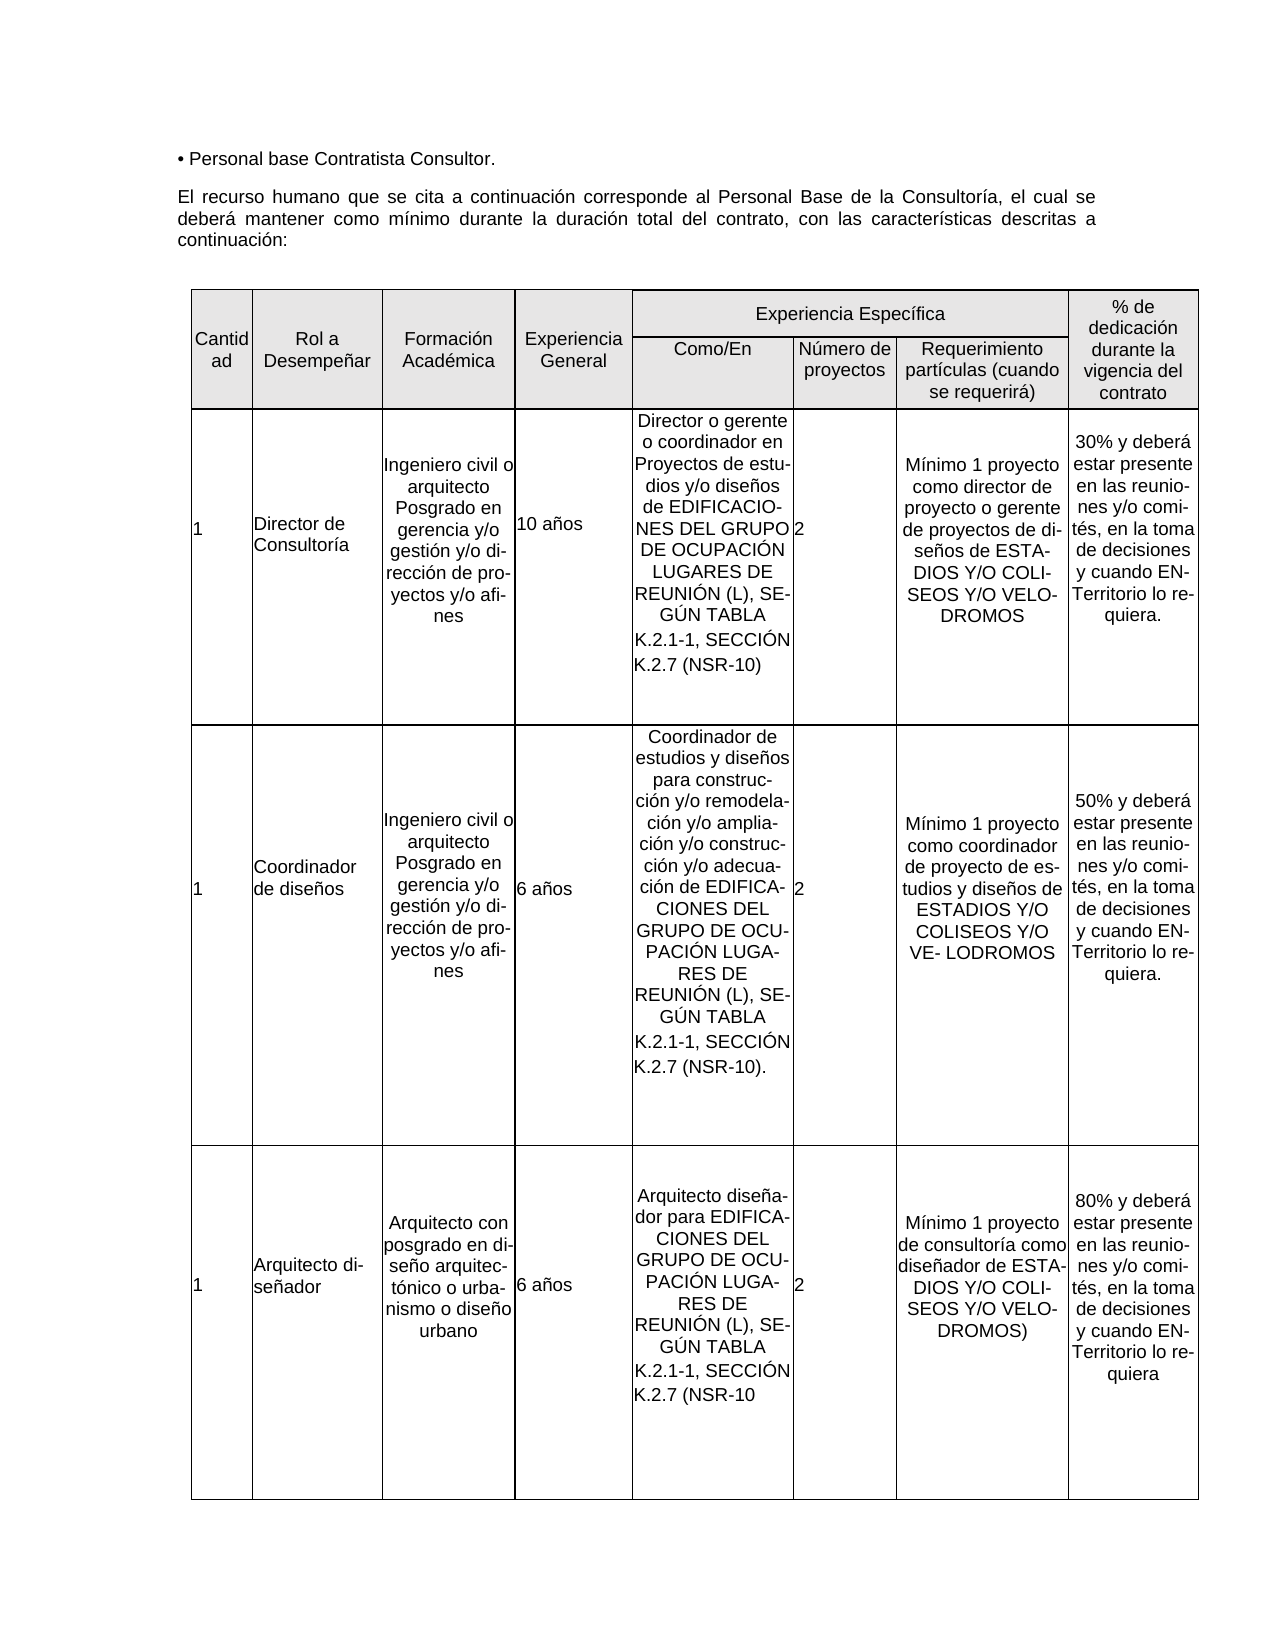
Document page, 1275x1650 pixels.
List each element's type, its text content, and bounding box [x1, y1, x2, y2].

text • Personal base Contratista Consultor. [177, 148, 1097, 169]
table_cell 6 años [516, 1146, 632, 1499]
table_cell Número de proyectos [794, 338, 896, 408]
table_header % de dedicación durante la vigencia del contrato [1069, 291, 1198, 408]
table_cell 6 años [516, 726, 632, 1144]
table_cell Coordinador de estudios y diseños para construc- ción y/o remodela- ción y/o amplia- ción y/o construc- ción y/o adecua- ción de EDIFICA- CIONES DEL GRUPO DE OCU- PACIÓN LUGA- RES DE REUNIÓN (L), SE- GÚN TABLA K.2.1-1, SECCIÓN K.2.7 (NSR-10). [633, 726, 793, 1144]
table_cell 80% y deberá estar presente en las reunio- nes y/o comi- tés, en la toma de decisiones y cuando EN- Territorio lo re- quiera [1069, 1146, 1198, 1499]
table_header Experiencia Específica [633, 291, 1068, 336]
table_cell 1 [192, 726, 252, 1144]
table_cell Mínimo 1 proyecto como coordinador de proyecto de es- tudios y diseños de ESTADIOS Y/O COLISEOS Y/O VE- LODROMOS [897, 726, 1068, 1144]
table_cell Como/En [633, 338, 793, 408]
table_cell Requerimiento partículas (cuando se requerirá) [897, 338, 1068, 408]
table_cell 1 [192, 1146, 252, 1499]
table_header Cantidad [192, 290, 252, 408]
table_cell 1 [192, 410, 252, 724]
table_cell Ingeniero civil o arquitecto Posgrado en gerencia y/o gestión y/o di- rección de pro- yectos y/o afi- nes [383, 410, 514, 724]
table_header Experiencia General [516, 290, 632, 408]
table_cell Coordinador de diseños [253, 726, 382, 1144]
text El recurso humano que se cita a continuación corresponde al Personal Base de la Consultoría, el cual se deberá mantener como mínimo durante la duración total del contrato, con las características descritas a continuación: [177, 186, 1097, 251]
table_cell 30% y deberá estar presente en las reunio- nes y/o comi- tés, en la toma de decisiones y cuando EN- Territorio lo re- quiera. [1069, 410, 1198, 724]
table_header Formación Académica [383, 290, 514, 408]
table_header Rol a Desempeñar [253, 290, 382, 408]
table_cell 2 [794, 1146, 896, 1499]
table_cell Director o gerente o coordinador en Proyectos de estu- dios y/o diseños de EDIFICACIO- NES DEL GRUPO DE OCUPACIÓN LUGARES DE REUNIÓN (L), SE- GÚN TABLA K.2.1-1, SECCIÓN K.2.7 (NSR-10) [633, 410, 793, 724]
table_cell Mínimo 1 proyecto de consultoría como diseñador de ESTA- DIOS Y/O COLI- SEOS Y/O VELO- DROMOS) [897, 1146, 1068, 1499]
table_cell 2 [794, 410, 896, 724]
table_cell Arquitecto diseña- dor para EDIFICA- CIONES DEL GRUPO DE OCU- PACIÓN LUGA- RES DE REUNIÓN (L), SE- GÚN TABLA K.2.1-1, SECCIÓN K.2.7 (NSR-10 [633, 1146, 793, 1499]
table_cell Ingeniero civil o arquitecto Posgrado en gerencia y/o gestión y/o di- rección de pro- yectos y/o afi- nes [383, 726, 514, 1144]
table_cell Arquitecto con posgrado en di- seño arquitec- tónico o urba- nismo o diseño urbano [383, 1146, 514, 1499]
table_cell Director de Consultoría [253, 410, 382, 724]
table_cell 10 años [516, 410, 632, 724]
table_cell 2 [794, 726, 896, 1144]
table_cell Mínimo 1 proyecto como director de proyecto o gerente de proyectos de di- seños de ESTA- DIOS Y/O COLI- SEOS Y/O VELO- DROMOS [897, 410, 1068, 724]
table_cell 50% y deberá estar presente en las reunio- nes y/o comi- tés, en la toma de decisiones y cuando EN- Territorio lo re- quiera. [1069, 726, 1198, 1144]
table_cell Arquitecto di- señador [253, 1146, 382, 1499]
